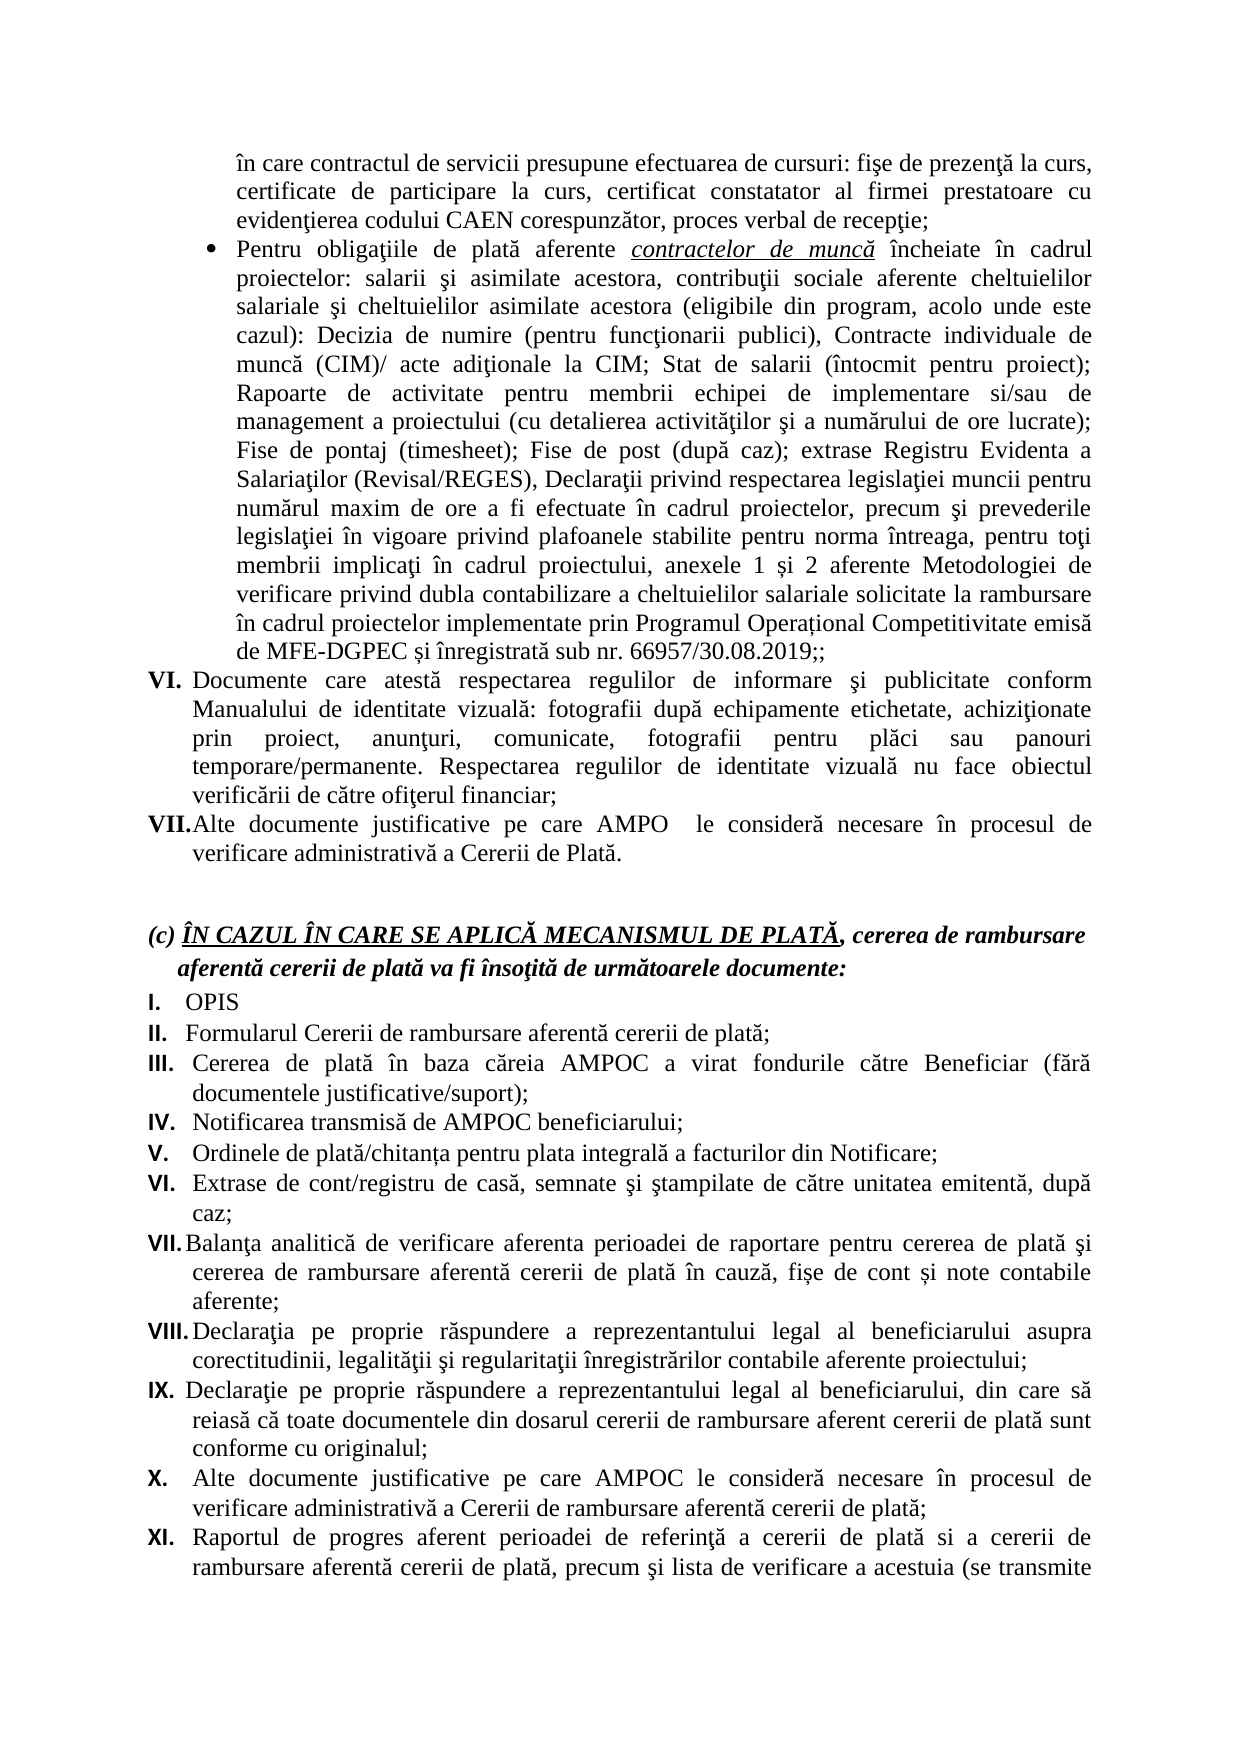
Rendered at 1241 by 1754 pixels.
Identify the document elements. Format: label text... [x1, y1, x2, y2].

list Alte documente justificative pe care AMPOC le consideră necesare în procesul de verificare administrativă a Cererii de rambursare aferentă cererii de plată; [148, 1462, 1093, 1521]
list Notificarea transmisă de AMPOC beneficiarului; [148, 1107, 1093, 1137]
list Documente care atestă respectarea regulilor de informare şi publicitate conform Manualului de identitate vizuală: fotografii după echipamente etichetate, achiziţionate prin proiect, anunţuri, comunicate, fotografii pentru plăci sau panouri temporare/permanente. Respectarea regulilor de identitate vizuală nu face obiectul verificării de către ofiţerul financiar; [148, 665, 1093, 809]
list Balanţa analitică de verificare aferenta perioadei de raportare pentru cererea de plată şi cererea de rambursare aferentă cererii de plată în cauză, fișe de cont și note contabile aferente; [148, 1227, 1093, 1315]
list Declaraţie pe proprie răspundere a reprezentantului legal al beneficiarului, din care să reiasă că toate documentele din dosarul cererii de rambursare aferent cererii de plată sunt conforme cu originalul; [148, 1374, 1093, 1462]
list Formularul Cererii de rambursare aferentă cererii de plată; [148, 1017, 1093, 1047]
list Alte documente justificative pe care AMPO le consideră necesare în procesul de verificare administrativă a Cererii de Plată. [148, 809, 1093, 866]
list Cererea de plată în baza căreia AMPOC a virat fondurile către Beneficiar (fără documentele justificative/suport); [148, 1047, 1093, 1107]
list Ordinele de plată/chitanța pentru plata integrală a facturilor din Notificare; [148, 1137, 1093, 1168]
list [148, 1521, 1093, 1581]
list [207, 148, 1093, 234]
list Declaraţia pe proprie răspundere a reprezentantului legal al beneficiarului asupra corectitudinii, legalităţii şi regularitaţii înregistrărilor contabile aferente proiectului; [148, 1315, 1093, 1374]
text (c) ÎN CAZUL ÎN CARE SE APLICĂ MECANISMUL DE PLATĂ, cererea de rambursare aferentă cererii de plată va fi însoţită de următoarele documente: [148, 920, 1093, 982]
list OPIS [148, 986, 1093, 1017]
list Pentru obligaţiile de plată aferente contractelor de muncă încheiate în cadrul proiectelor: salarii şi asimilate acestora, contribuţii sociale aferente cheltuielilor salariale şi cheltuielilor asimilate acestora (eligibile din program, acolo unde este cazul): Decizia de numire (pentru funcţionarii publici), Contracte individuale de muncă (CIM)/ acte adiţionale la CIM; Stat de salarii (întocmit pentru proiect); Rapoarte de activitate pentru membrii echipei de implementare si/sau de management a proiectului (cu detalierea activităţilor şi a numărului de ore lucrate); Fise de pontaj (timesheet); Fise de post (după caz); extrase Registru Evidenta a Salariaţilor (Revisal/REGES), Declaraţii privind respectarea legislaţiei muncii pentru numărul maxim de ore a fi efectuate în cadrul proiectelor, precum şi prevederile legislaţiei în vigoare privind plafoanele stabilite pentru norma întreaga, pentru toţi membrii implicaţi în cadrul proiectului, anexele 1 și 2 aferente Metodologiei de verificare privind dubla contabilizare a cheltuielilor salariale solicitate la rambursare în cadrul proiectelor implementate prin Programul Operațional Competitivitate emisă de MFE-DGPEC și înregistrată sub nr. 66957/30.08.2019;; [207, 234, 1093, 665]
list Extrase de cont/registru de casă, semnate şi ştampilate de către unitatea emitentă, după caz; [148, 1168, 1093, 1227]
